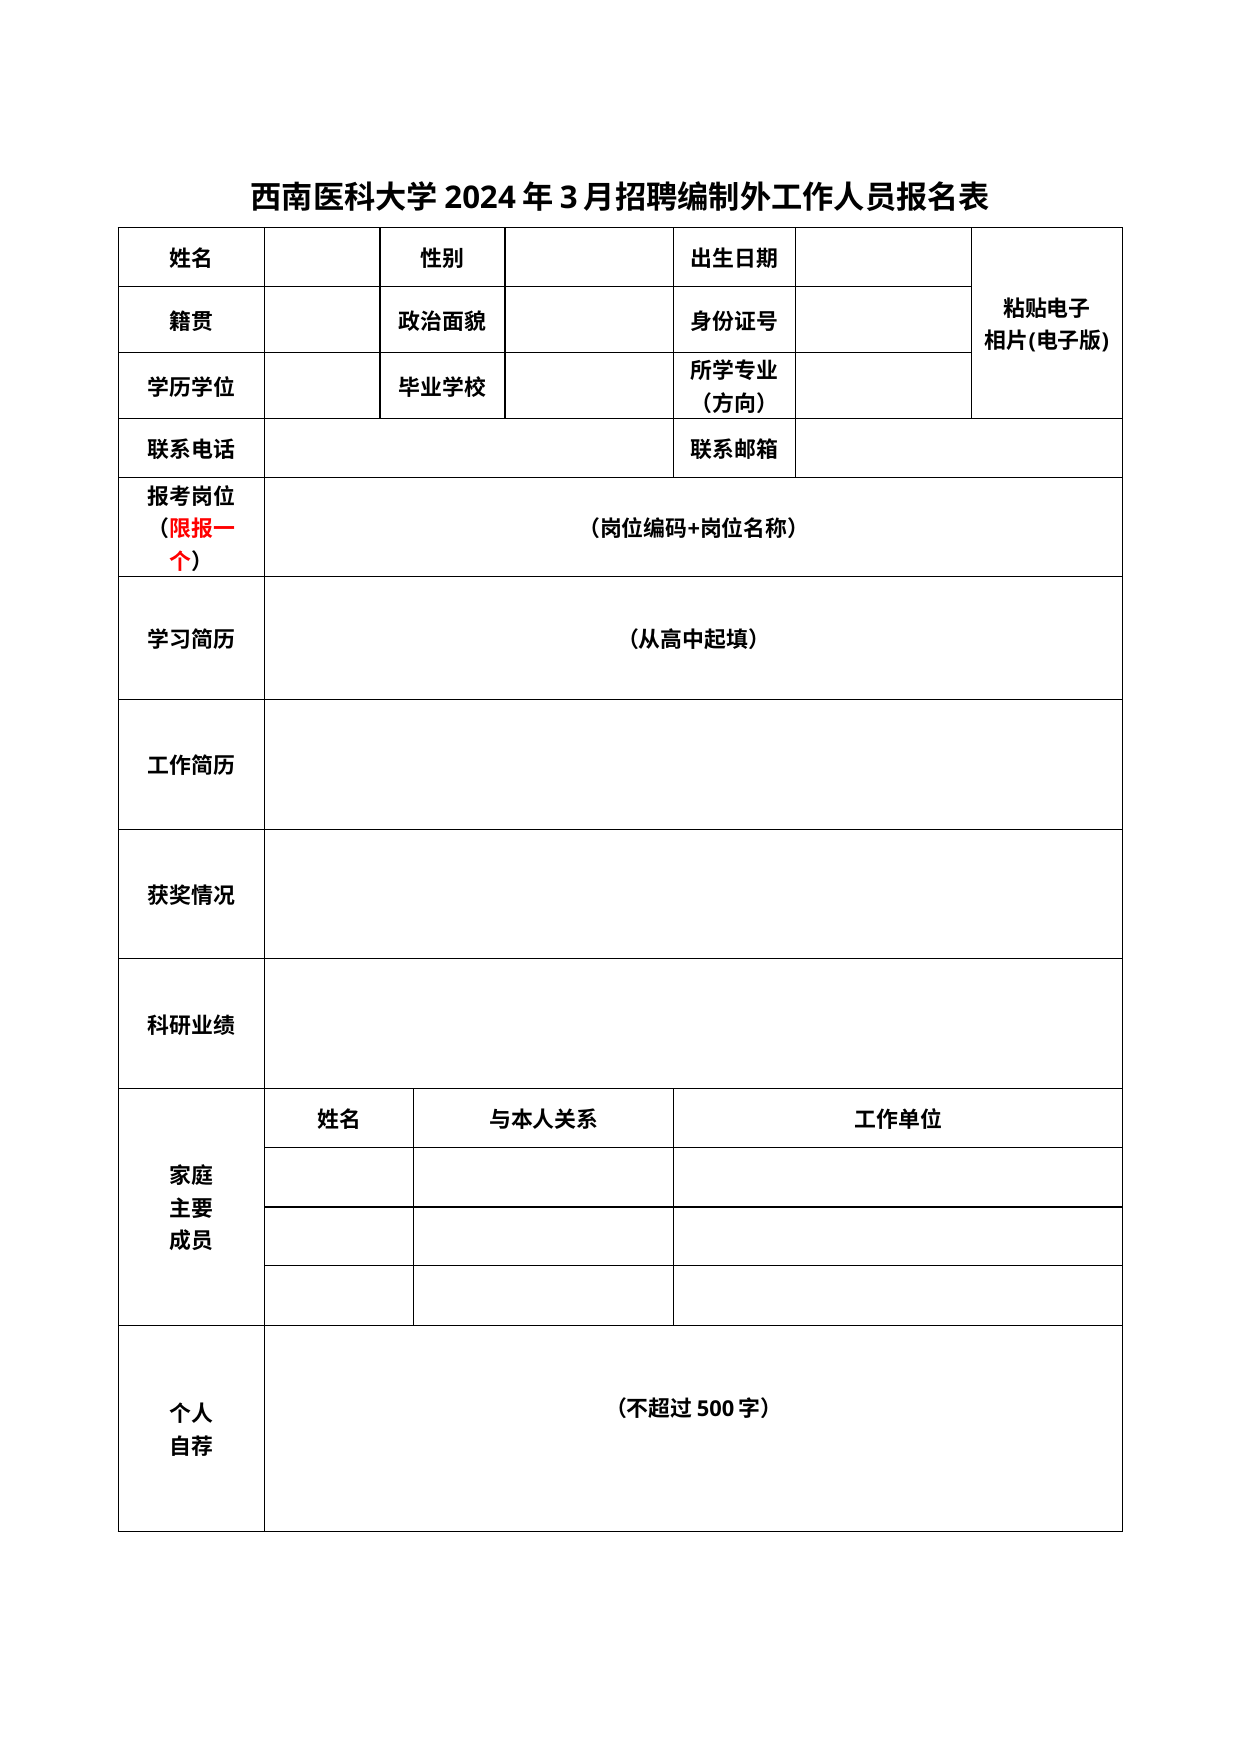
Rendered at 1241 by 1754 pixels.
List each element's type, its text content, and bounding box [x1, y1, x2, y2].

table_cell （从高中起填） [265, 577, 1122, 698]
table_cell 身份证号 [674, 287, 795, 352]
table_cell 家庭 主要 成员 [119, 1089, 264, 1324]
table_cell [674, 1266, 1122, 1324]
table_cell [265, 959, 1122, 1088]
table_cell [414, 1148, 673, 1206]
table_cell 姓名 [265, 1089, 413, 1147]
table_cell 学历学位 [119, 353, 264, 418]
table_header 粘贴电子 相片(电子版) [972, 228, 1122, 418]
table_cell 所学专业（方向） [674, 353, 795, 418]
table_cell 工作单位 [674, 1089, 1122, 1147]
table_cell 工作简历 [119, 700, 264, 828]
table_header [506, 228, 673, 286]
table_cell [265, 1266, 413, 1324]
table_header [265, 228, 379, 286]
table_cell （不超过500字） [265, 1326, 1122, 1531]
table_cell [506, 287, 673, 352]
table_cell [265, 1208, 413, 1265]
table_cell 报考岗位 （限报一个） [119, 478, 264, 576]
table_cell [674, 1208, 1122, 1265]
table_cell [414, 1208, 673, 1265]
table_cell 个人 自荐 [119, 1326, 264, 1531]
table_cell [265, 287, 379, 352]
table_cell [265, 1148, 413, 1206]
table_cell （岗位编码+岗位名称） [265, 478, 1122, 576]
table_cell 政治面貌 [381, 287, 504, 352]
table_cell 联系邮箱 [674, 419, 795, 477]
table_cell [796, 287, 971, 352]
text 西南医科大学2024年3月招聘编制外工作人员报名表 [187, 162, 1053, 227]
table_cell 获奖情况 [119, 830, 264, 958]
table_cell [265, 830, 1122, 958]
table_cell 学习简历 [119, 577, 264, 698]
table_cell [674, 1148, 1122, 1206]
table_cell [506, 353, 673, 418]
table_cell 毕业学校 [381, 353, 504, 418]
table_cell 籍贯 [119, 287, 264, 352]
table_header 性别 [381, 228, 504, 286]
table_cell [265, 419, 673, 477]
table_cell [265, 700, 1122, 828]
table_cell [265, 353, 379, 418]
table_header 出生日期 [674, 228, 795, 286]
table_cell [414, 1266, 673, 1324]
table_cell 与本人关系 [414, 1089, 673, 1147]
table_cell 联系电话 [119, 419, 264, 477]
table_cell [796, 419, 1122, 477]
table_cell 科研业绩 [119, 959, 264, 1088]
table_header [796, 228, 971, 286]
table_header 姓名 [119, 228, 264, 286]
table_cell [796, 353, 971, 418]
